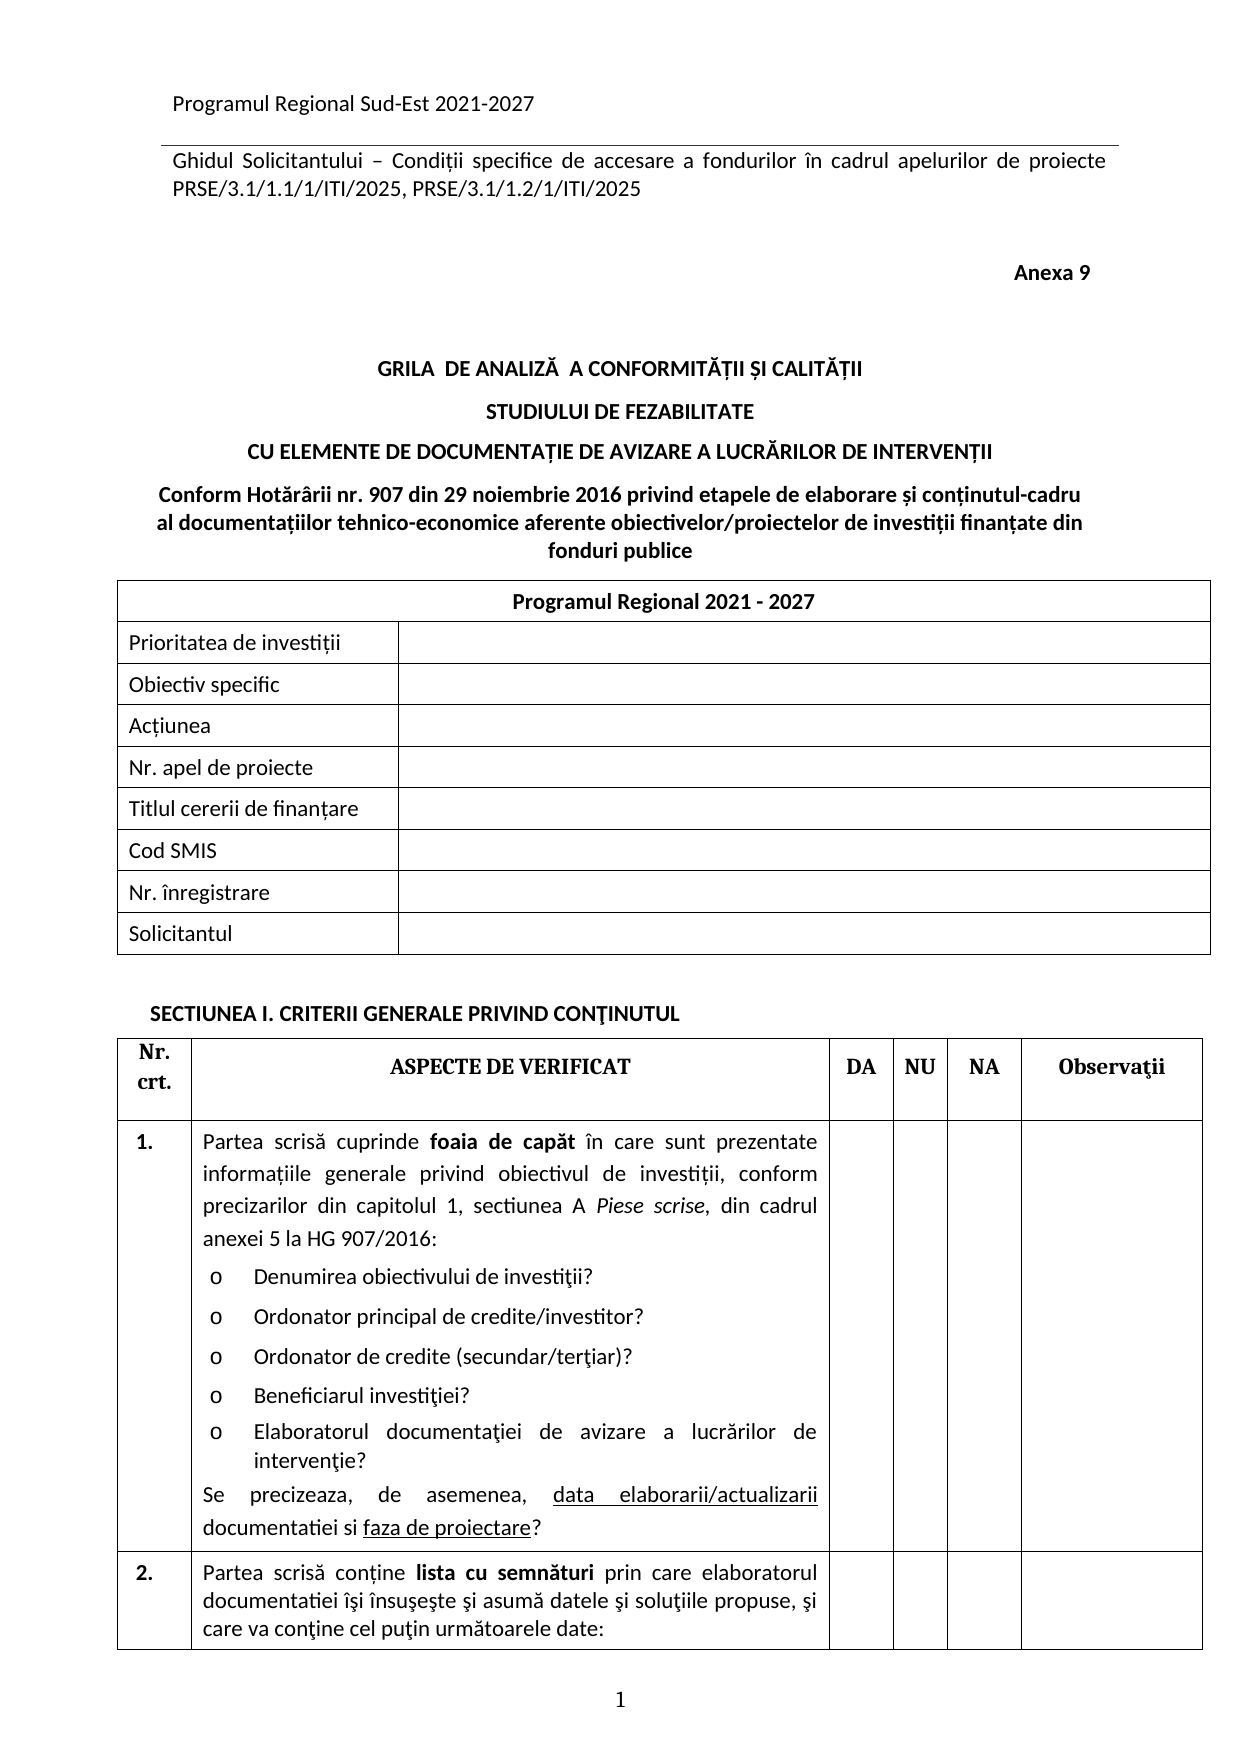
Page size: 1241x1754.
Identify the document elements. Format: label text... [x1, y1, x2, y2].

table_header DA [830, 1039, 893, 1120]
text CU ELEMENTE DE DOCUMENTAŢIE DE AVIZARE A LUCRĂRILOR DE INTERVENŢII [150, 437, 1090, 465]
table_cell [118, 1121, 191, 1551]
text Conform Hotărârii nr. 907 din 29 noiembrie 2016 privind etapele de elaborare şi conţinutul-cadru al documentaţiilor tehnico-economice aferente obiectivelor/proiectelor de investiţii finanţate din fonduri publice [150, 480, 1090, 564]
table_cell [894, 1121, 947, 1551]
table_header Nr. crt. [118, 1039, 191, 1120]
table_cell [399, 830, 1210, 870]
table_cell [399, 705, 1210, 746]
table_cell Ghidul Solicitantului – Condiții specifice de accesare a fondurilor în cadrul apelurilor de proiecte PRSE/3.1/1.1/1/ITI/2025, PRSE/3.1/1.2/1/ITI/2025 [161, 146, 1119, 202]
table_header NU [894, 1039, 947, 1120]
table_header NA [948, 1039, 1021, 1120]
table_cell Acțiunea [118, 705, 398, 746]
table_header ASPECTE DE VERIFICAT [192, 1039, 829, 1120]
table_cell Nr. apel de proiecte [118, 747, 398, 787]
table_cell [1022, 1552, 1202, 1648]
table_cell [948, 1121, 1021, 1551]
table_cell [948, 1552, 1021, 1648]
table_header Programul Regional Sud-Est 2021-2027 [161, 89, 999, 145]
text GRILA DE ANALIZĂ A CONFORMITĂŢII ŞI CALITĂŢII [150, 354, 1090, 382]
table_cell [118, 1552, 191, 1648]
table_header Observaţii [1022, 1039, 1202, 1120]
table_cell Prioritatea de investiţii [118, 622, 398, 663]
text STUDIULUI DE FEZABILITATE [150, 397, 1090, 425]
table_cell [894, 1552, 947, 1648]
table_cell [399, 913, 1210, 953]
text SECTIUNEA I. CRITERII GENERALE PRIVIND CONŢINUTUL [150, 999, 1090, 1027]
table_cell Obiectiv specific [118, 664, 398, 704]
table_cell [399, 622, 1210, 663]
text Anexa 9 [150, 258, 1090, 286]
table_cell Partea scrisă cuprinde foaia de capăt în care sunt prezentate informaţiile generale privind obiectivul de investiţii, conform precizarilor din capitolul 1, sectiunea A Piese scrise, din cadrul anexei 5 la HG 907/2016: Denumirea obiectivului de investiţii? Ordonator principal de credite/investitor? Ordonator de credite (secundar/terţiar)? Beneficiarul investiţiei? Elaboratorul documentaţiei de avizare a lucrărilor de intervenţie? Se precizeaza, de asemenea, data elaborarii/actualizarii documentatiei si faza de proiectare? [192, 1121, 829, 1551]
table_header Programul Regional 2021 - 2027 [118, 581, 1210, 621]
table_cell [830, 1121, 893, 1551]
table_cell Titlul cererii de finanţare [118, 788, 398, 829]
table_cell [830, 1552, 893, 1648]
table_cell [399, 664, 1210, 704]
table_cell Nr. înregistrare [118, 871, 398, 912]
table_cell [399, 747, 1210, 787]
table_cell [192, 1552, 829, 1648]
table_cell [399, 788, 1210, 829]
table_cell [1022, 1121, 1202, 1551]
table_cell Solicitantul [118, 913, 398, 953]
table_cell Cod SMIS [118, 830, 398, 870]
table_cell [399, 871, 1210, 912]
